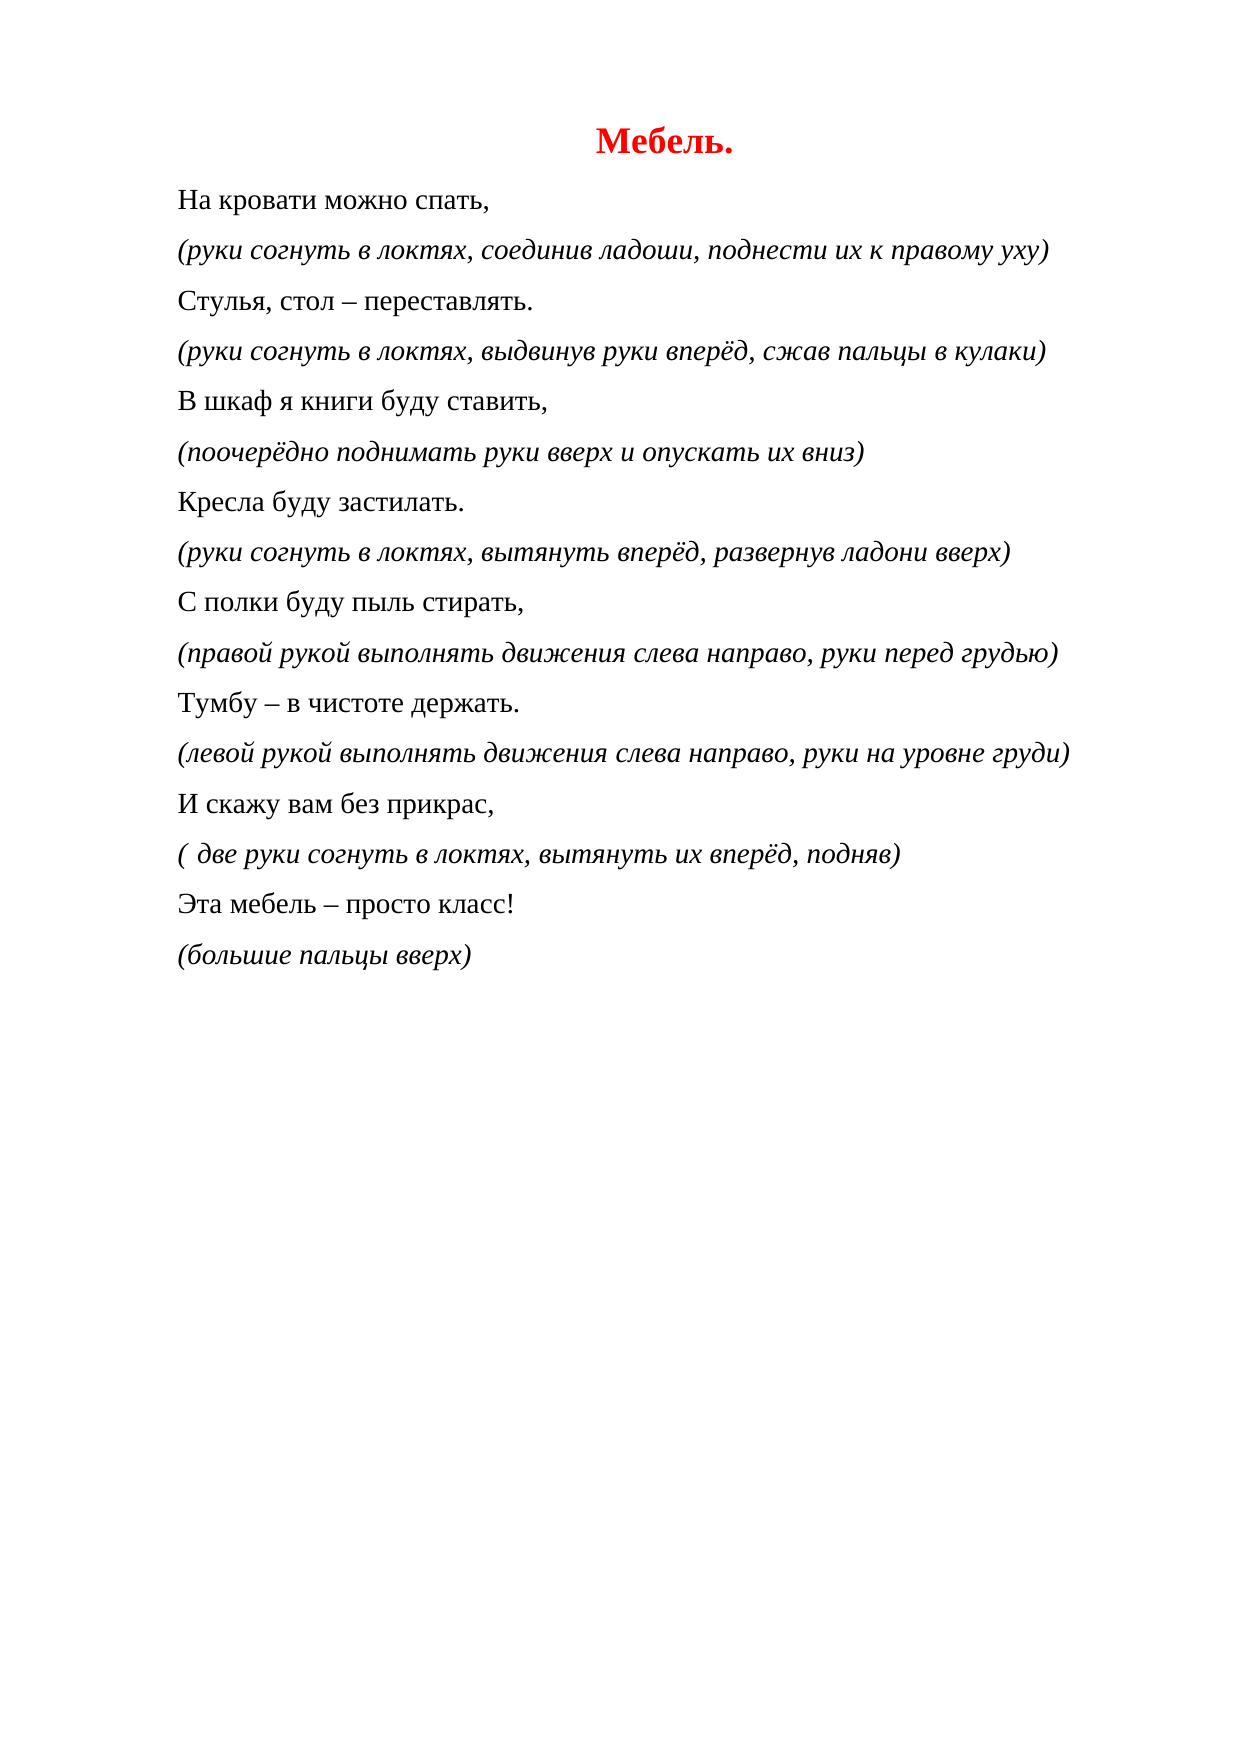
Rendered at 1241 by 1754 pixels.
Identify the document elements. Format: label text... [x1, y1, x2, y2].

text Мебель. [177, 118, 1152, 161]
text Кресла буду застилать. [177, 484, 1152, 517]
text И скажу вам без прикрас, [177, 786, 1152, 819]
text Эта мебель – просто класс! [177, 886, 1152, 920]
text ( две руки согнуть в локтях, вытянуть их вперёд, подняв) [177, 836, 1152, 870]
text (левой рукой выполнять движения слева направо, руки на уровне груди) [177, 736, 1152, 769]
text (руки согнуть в локтях, соединив ладоши, поднести их к правому уху) [177, 232, 1152, 266]
text В шкаф я книги буду ставить, [177, 383, 1152, 417]
text (правой рукой выполнять движения слева направо, руки перед грудью) [177, 635, 1152, 668]
text (руки согнуть в локтях, вытянуть вперёд, развернув ладони вверх) [177, 534, 1152, 568]
text Стулья, стол – переставлять. [177, 283, 1152, 316]
text Тумбу – в чистоте держать. [177, 685, 1152, 719]
text (руки согнуть в локтях, выдвинув руки вперёд, сжав пальцы в кулаки) [177, 333, 1152, 367]
text (поочерёдно поднимать руки вверх и опускать их вниз) [177, 434, 1152, 467]
text На кровати можно спать, [177, 182, 1152, 216]
text С полки буду пыль стирать, [177, 584, 1152, 618]
text (большие пальцы вверх) [177, 937, 1152, 970]
